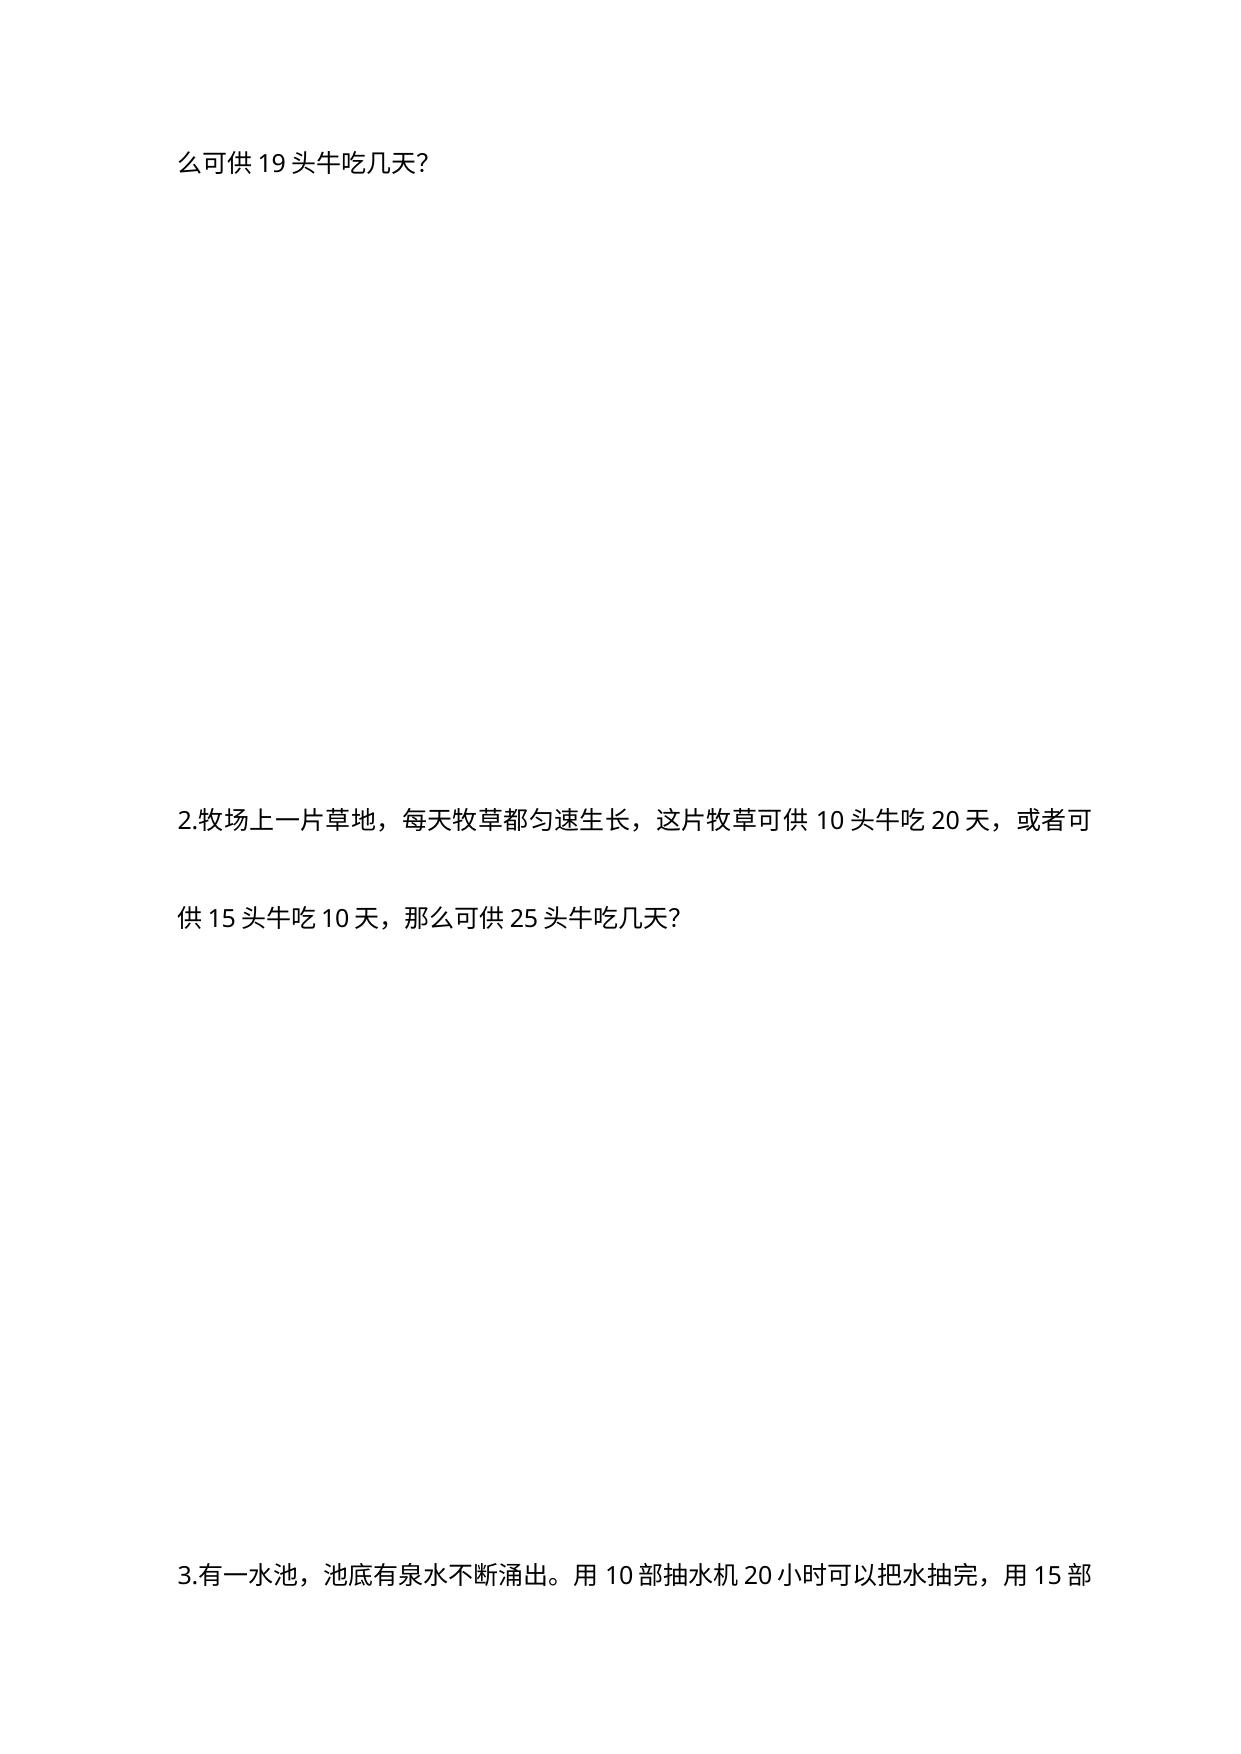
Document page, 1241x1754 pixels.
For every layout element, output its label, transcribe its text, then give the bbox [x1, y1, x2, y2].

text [177, 1541, 1092, 1606]
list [177, 129, 1092, 194]
list 2.牧场上一片草地，每天牧草都匀速生长，这片牧草可供10头牛吃20天，或者可供15头牛吃10天，那么可供25头牛吃几天？ [177, 786, 1092, 949]
